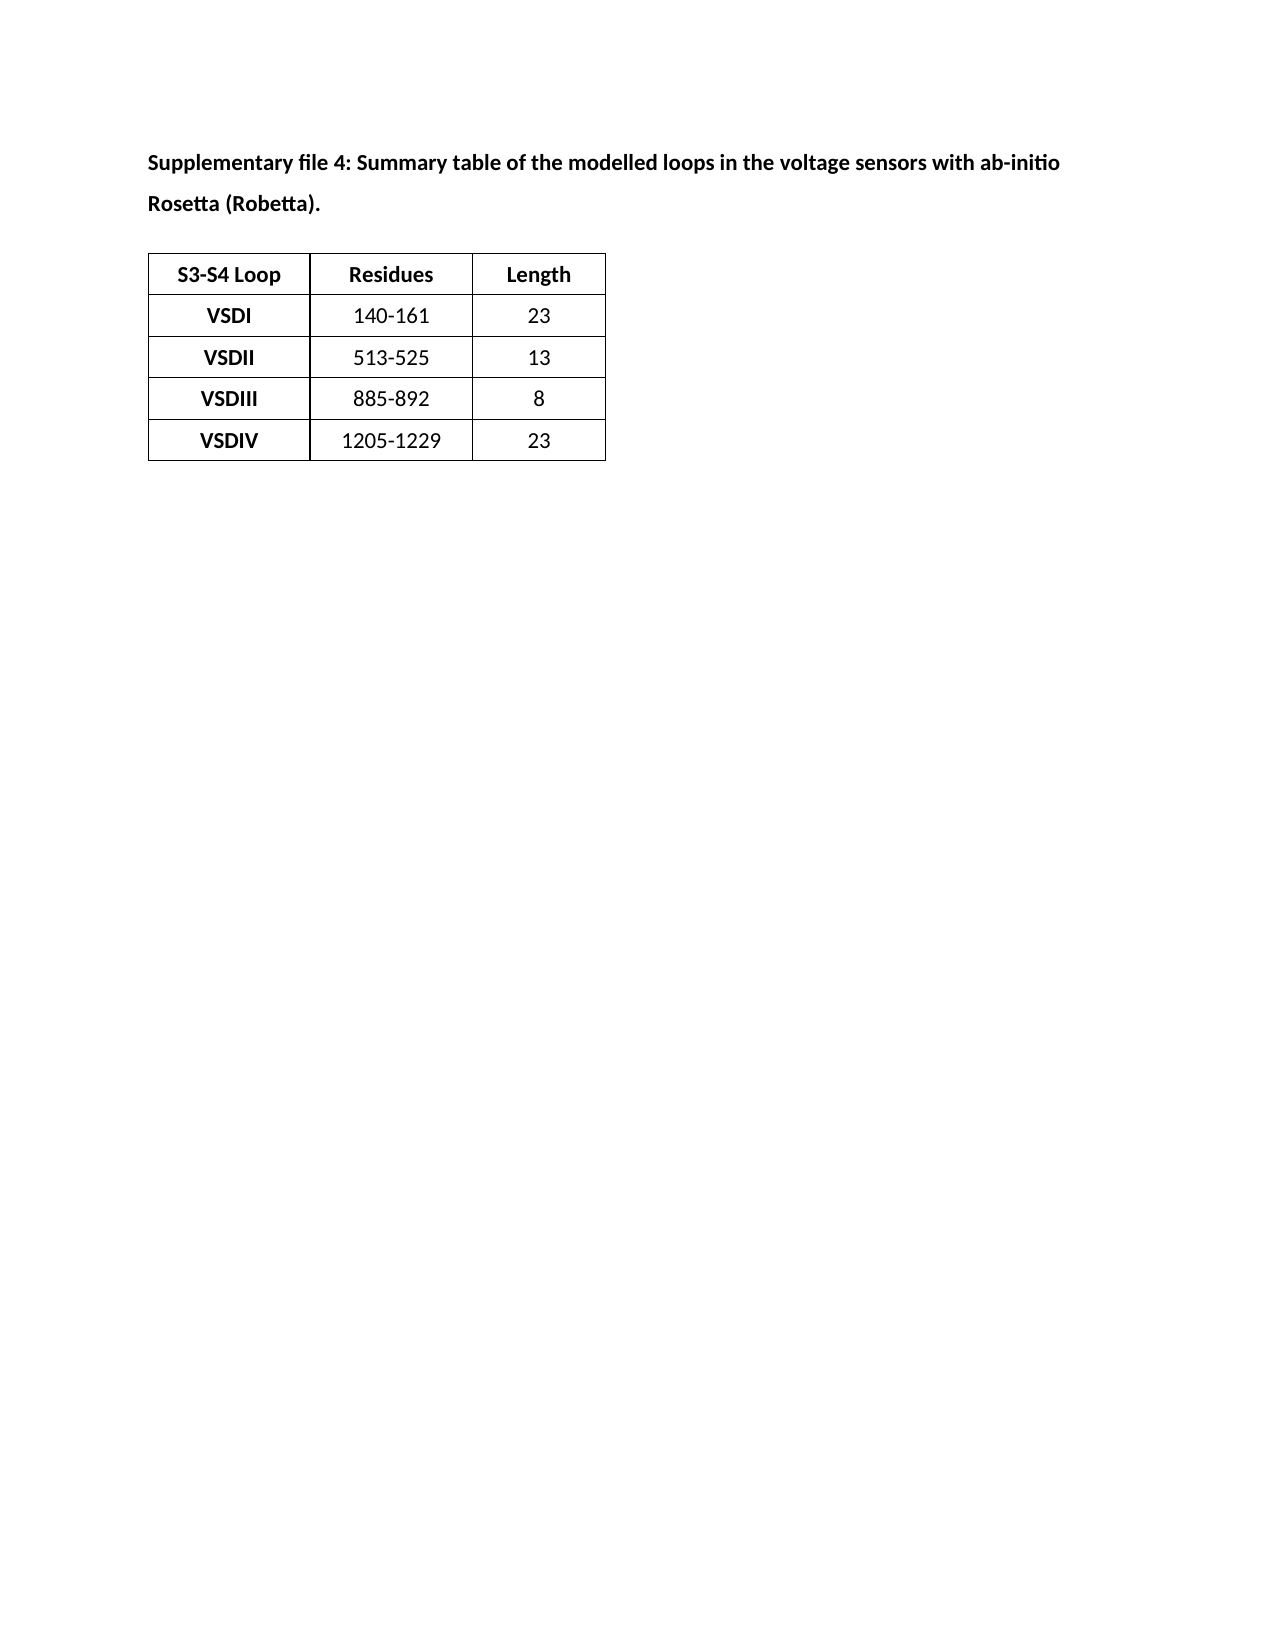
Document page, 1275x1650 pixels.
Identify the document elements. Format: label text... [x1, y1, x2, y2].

table_cell 1205-1229 [311, 420, 472, 460]
table_cell 13 [473, 337, 605, 377]
table_cell VSDII [149, 337, 309, 377]
table_cell VSDI [149, 295, 309, 336]
text Supplementary file 4: Summary table of the modelled loops in the voltage sensors with ab-initio Rosetta (Robetta). [148, 148, 1127, 218]
table_cell 23 [473, 295, 605, 336]
table_cell 23 [473, 420, 605, 460]
table_cell VSDIV [149, 420, 309, 460]
table_cell 8 [473, 378, 605, 419]
table_cell 513-525 [311, 337, 472, 377]
table_cell 885-892 [311, 378, 472, 419]
table_cell 140-161 [311, 295, 472, 336]
table_cell VSDIII [149, 378, 309, 419]
table_header Residues [311, 254, 472, 294]
table_header S3-S4 Loop [149, 254, 309, 294]
table_header Length [473, 254, 605, 294]
